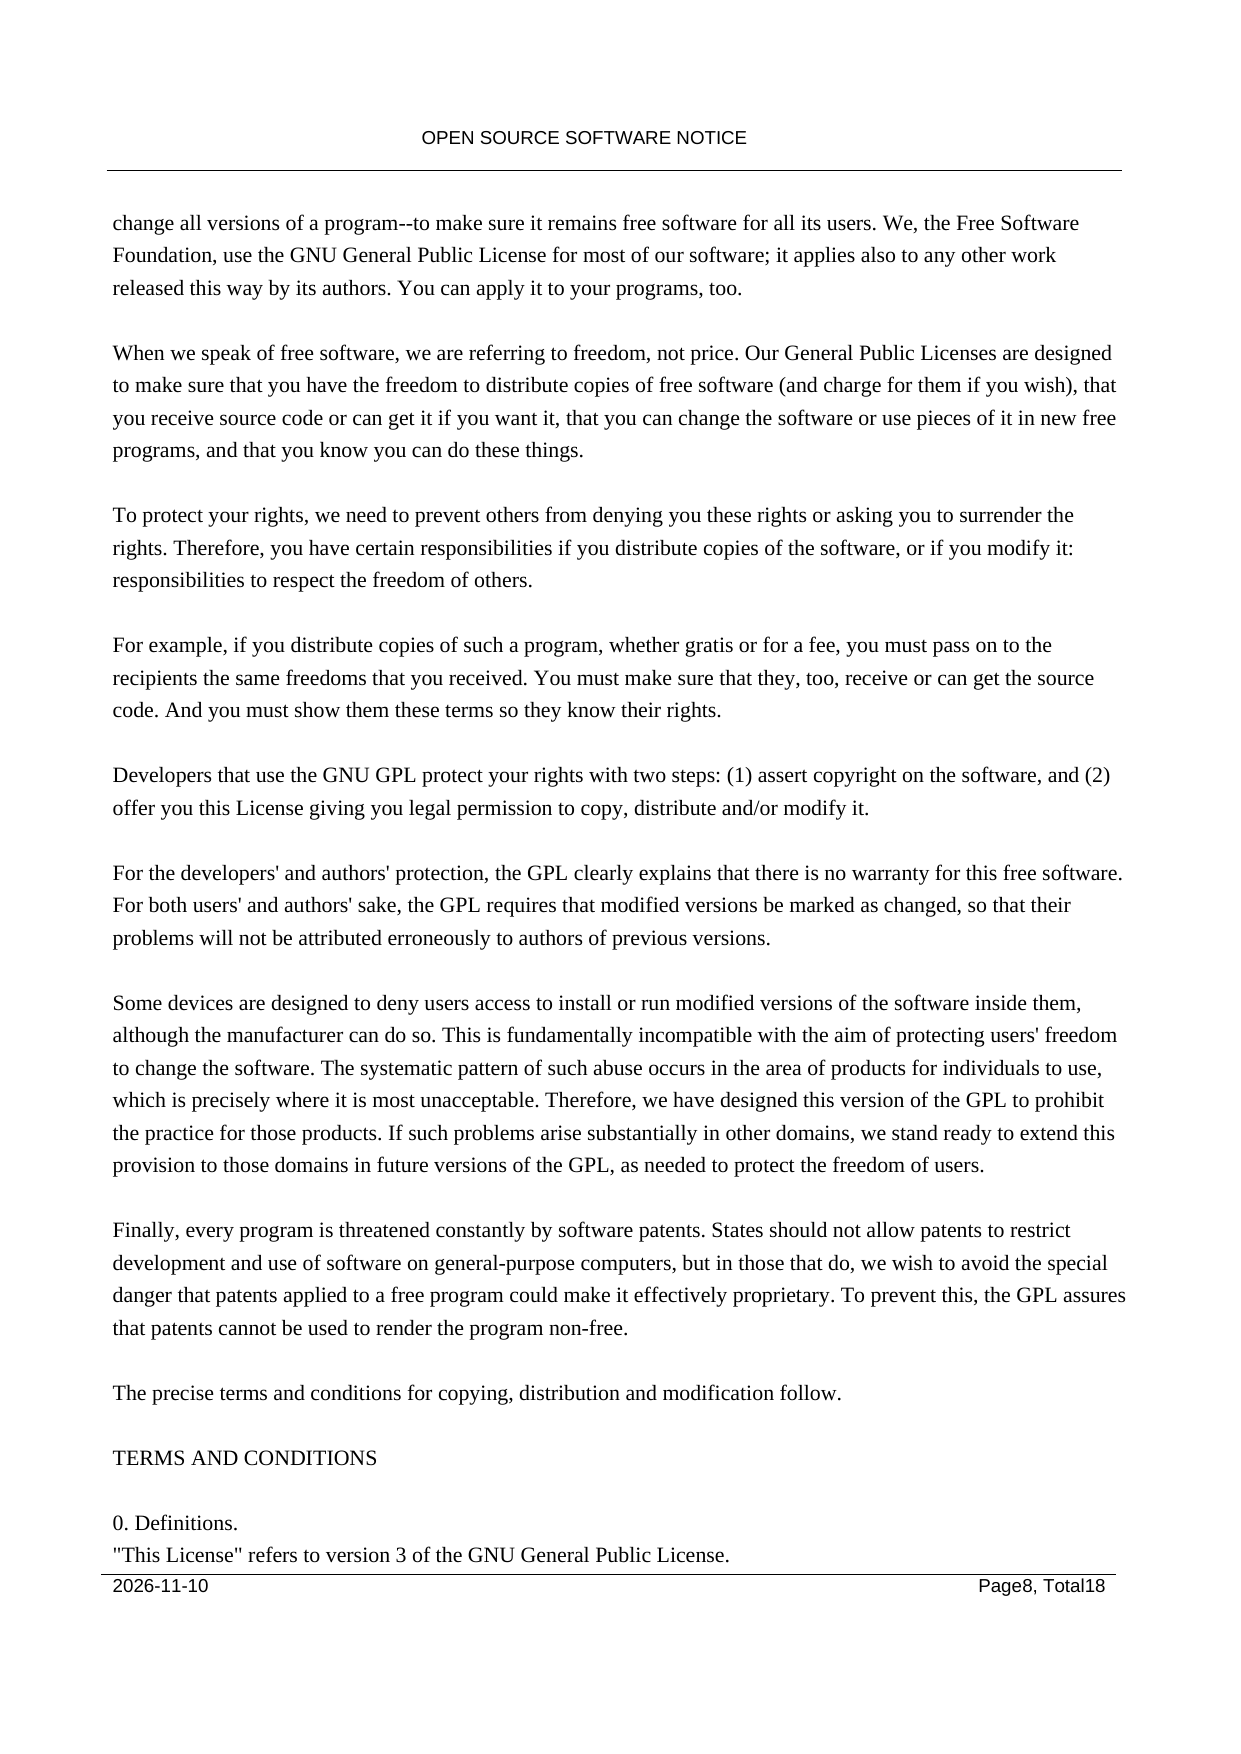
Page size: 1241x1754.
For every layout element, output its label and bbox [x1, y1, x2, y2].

text [112, 206, 1128, 1571]
